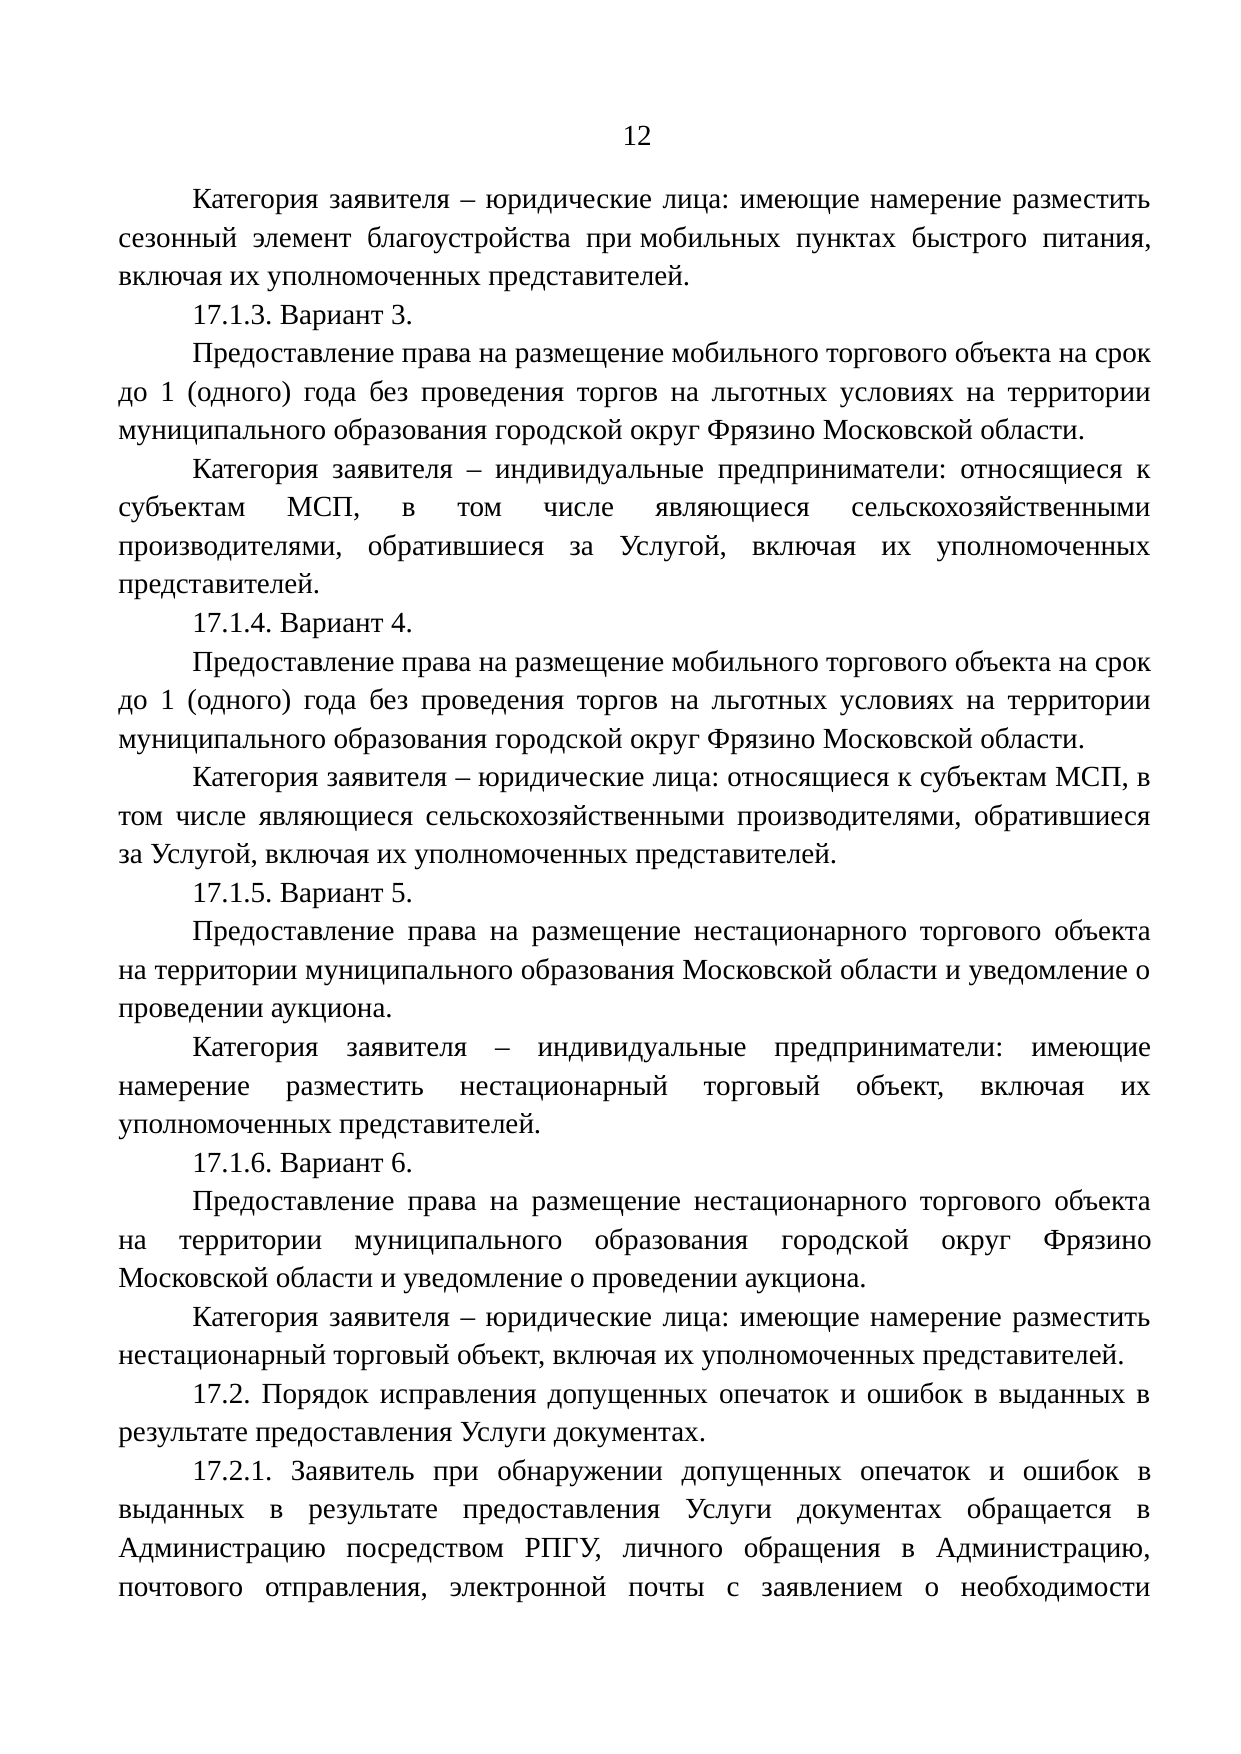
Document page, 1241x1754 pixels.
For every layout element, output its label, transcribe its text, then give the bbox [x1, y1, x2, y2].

text Предоставление права на размещение нестационарного торгового объекта на территории муниципального образования Московской области и уведомление о проведении аукциона. [118, 913, 1152, 1024]
text Предоставление права на размещение мобильного торгового объекта на срок до 1 (одного) года без проведения торгов на льготных условиях на территории муниципального образования городской округ Фрязино Московской области. [118, 644, 1152, 754]
text 17.2. Порядок исправления допущенных опечаток и ошибок в выданных в результате предоставления Услуги документах. [118, 1376, 1152, 1448]
text Категория заявителя – индивидуальные предприниматели: относящиеся к субъектам МСП, в том числе являющиеся сельскохозяйственными производителями, обратившиеся за Услугой, включая их уполномоченных представителей. [118, 451, 1152, 600]
text Предоставление права на размещение мобильного торгового объекта на срок до 1 (одного) года без проведения торгов на льготных условиях на территории муниципального образования городской округ Фрязино Московской области. [118, 335, 1152, 446]
text 17.1.4. Вариант 4. [118, 605, 1152, 639]
text 17.1.5. Вариант 5. [118, 875, 1152, 908]
text Категория заявителя – индивидуальные предприниматели: имеющие намерение разместить нестационарный торговый объект, включая их уполномоченных представителей. [118, 1029, 1152, 1140]
text Категория заявителя – юридические лица: относящиеся к субъектам МСП, в том числе являющиеся сельскохозяйственными производителями, обратившиеся за Услугой, включая их уполномоченных представителей. [118, 759, 1152, 870]
text 17.1.6. Вариант 6. [118, 1145, 1152, 1178]
text Категория заявителя – юридические лица: имеющие намерение разместить сезонный элемент благоустройства при мобильных пунктах быстрого питания, включая их уполномоченных представителей. [118, 181, 1152, 292]
text Категория заявителя – юридические лица: имеющие намерение разместить нестационарный торговый объект, включая их уполномоченных представителей. [118, 1299, 1152, 1371]
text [118, 1453, 1152, 1602]
text Предоставление права на размещение нестационарного торгового объекта на территории муниципального образования городской округ Фрязино Московской области и уведомление о проведении аукциона. [118, 1183, 1152, 1294]
text 17.1.3. Вариант 3. [118, 297, 1152, 330]
